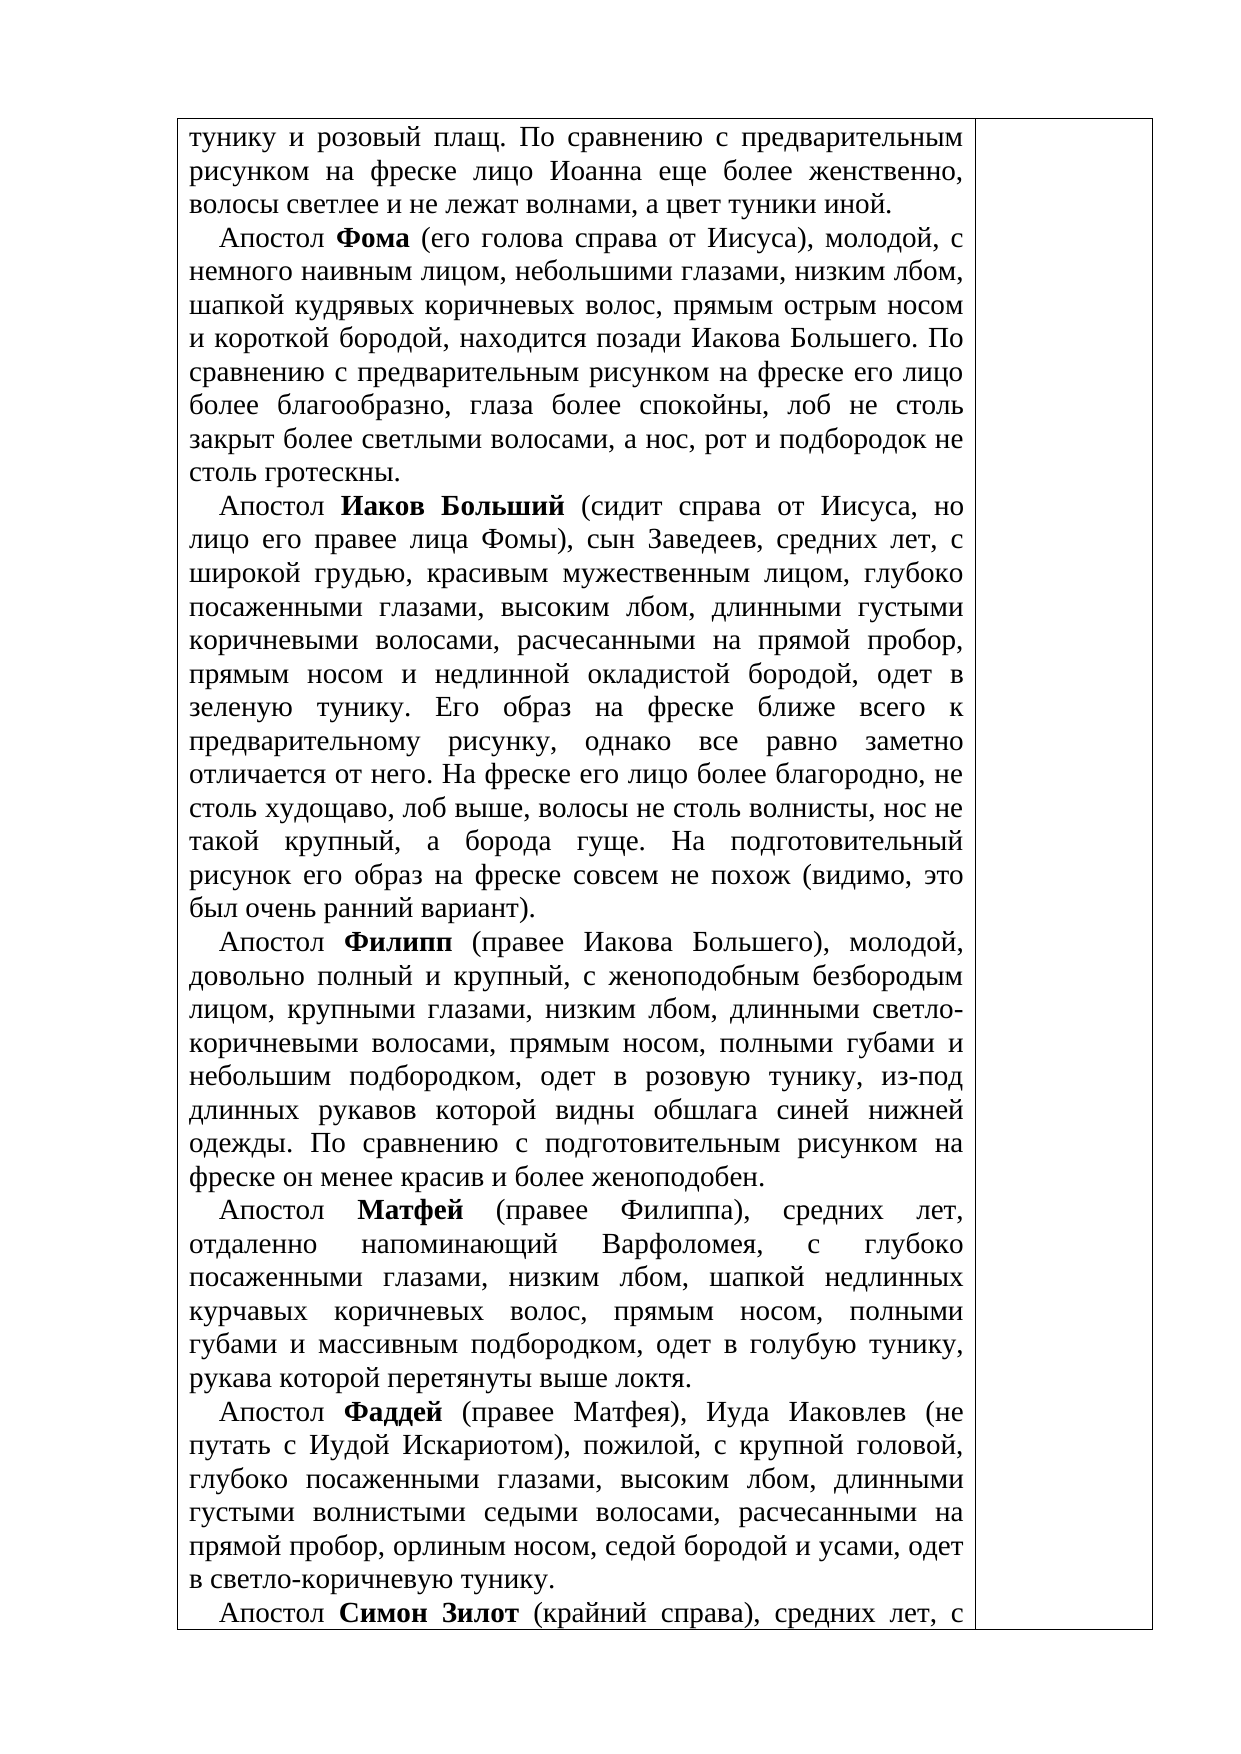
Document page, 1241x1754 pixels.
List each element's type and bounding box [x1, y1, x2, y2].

table_cell [976, 119, 1152, 1628]
table_cell [178, 119, 975, 1628]
